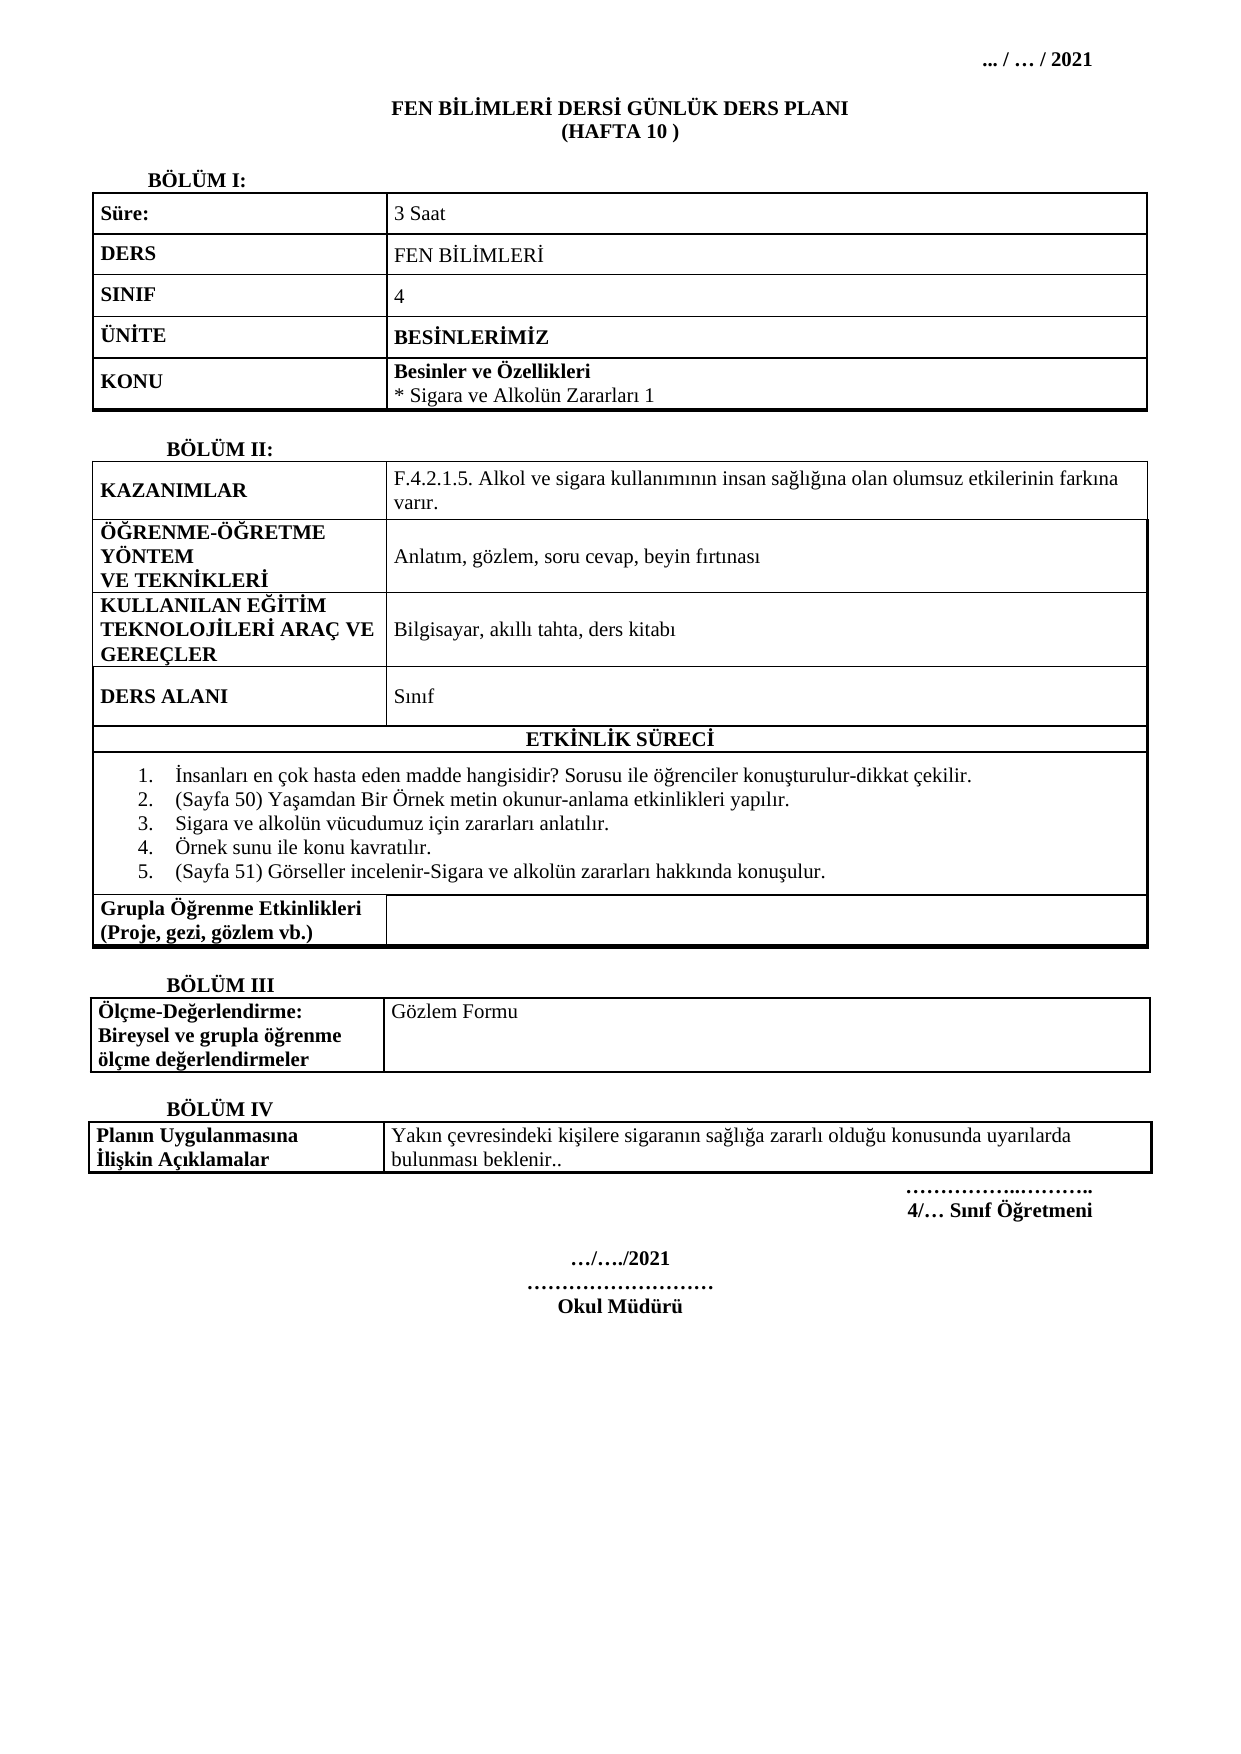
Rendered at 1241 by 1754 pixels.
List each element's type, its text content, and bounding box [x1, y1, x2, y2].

table_header Süre: [94, 194, 386, 233]
table_header 3 Saat [388, 194, 1146, 233]
text (HAFTA 10 ) [148, 119, 1092, 143]
table_cell DERS ALANI [94, 667, 386, 725]
subtitle BÖLÜM IV [148, 1097, 1092, 1121]
table_cell DERS [94, 235, 386, 274]
table_cell Grupla Öğrenme Etkinlikleri (Proje, gezi, gözlem vb.) [94, 895, 386, 944]
table_cell İnsanları en çok hasta eden madde hangisidir? Sorusu ile öğrenciler konuşturulur-dikkat çekilir. (Sayfa 50) Yaşamdan Bir Örnek metin okunur-anlama etkinlikleri yapılır. Sigara ve alkolün vücudumuz için zararları anlatılır. Örnek sunu ile konu kavratılır. (Sayfa 51) Görseller incelenir-Sigara ve alkolün zararları hakkında konuşulur. [94, 753, 1146, 894]
table_header F.4.2.1.5. Alkol ve sigara kullanımının insan sağlığına olan olumsuz etkilerinin farkına varır. [387, 462, 1147, 519]
text BÖLÜM I: [148, 168, 1092, 192]
table_cell Anlatım, gözlem, soru cevap, beyin fırtınası [387, 520, 1146, 592]
subtitle BÖLÜM III [148, 973, 1092, 997]
text FEN BİLİMLERİ DERSİ GÜNLÜK DERS PLANI [148, 95, 1092, 119]
table_header Yakın çevresindeki kişilere sigaranın sağlığa zararlı olduğu konusunda uyarılarda bulunması beklenir.. [385, 1123, 1150, 1171]
table_cell 4 [388, 275, 1146, 316]
table_header Ölçme-Değerlendirme: Bireysel ve grupla öğrenme ölçme değerlendirmeler [92, 999, 383, 1071]
text 4/… Sınıf Öğretmeni [148, 1198, 1092, 1222]
text Okul Müdürü [148, 1294, 1092, 1318]
table_cell SINIF [94, 275, 386, 316]
table_cell BESİNLERİMİZ [388, 317, 1146, 357]
table_cell FEN BİLİMLERİ [388, 235, 1146, 274]
table_header Gözlem Formu [385, 999, 1149, 1071]
table_cell ÖĞRENME-ÖĞRETME YÖNTEM VE TEKNİKLERİ [93, 520, 386, 592]
table_cell ÜNİTE [94, 317, 386, 357]
table_header Planın Uygulanmasına İlişkin Açıklamalar [90, 1123, 383, 1171]
table_header KAZANIMLAR [93, 462, 386, 519]
table_cell [387, 896, 1146, 944]
table_cell ETKİNLİK SÜRECİ [94, 727, 1146, 751]
text BÖLÜM II: [148, 436, 1092, 461]
table_cell KONU [94, 359, 386, 408]
text ……………………… [148, 1270, 1092, 1294]
table_cell Sınıf [387, 667, 1146, 725]
text ……………..……….. [148, 1174, 1092, 1198]
text …/…./2021 [148, 1246, 1092, 1270]
text ... / … / 2021 [148, 47, 1092, 71]
table_cell Bilgisayar, akıllı tahta, ders kitabı [387, 593, 1146, 666]
table_cell KULLANILAN EĞİTİM TEKNOLOJİLERİ ARAÇ VE GEREÇLER [93, 593, 386, 666]
table_cell Besinler ve Özellikleri * Sigara ve Alkolün Zararları 1 [388, 359, 1146, 408]
